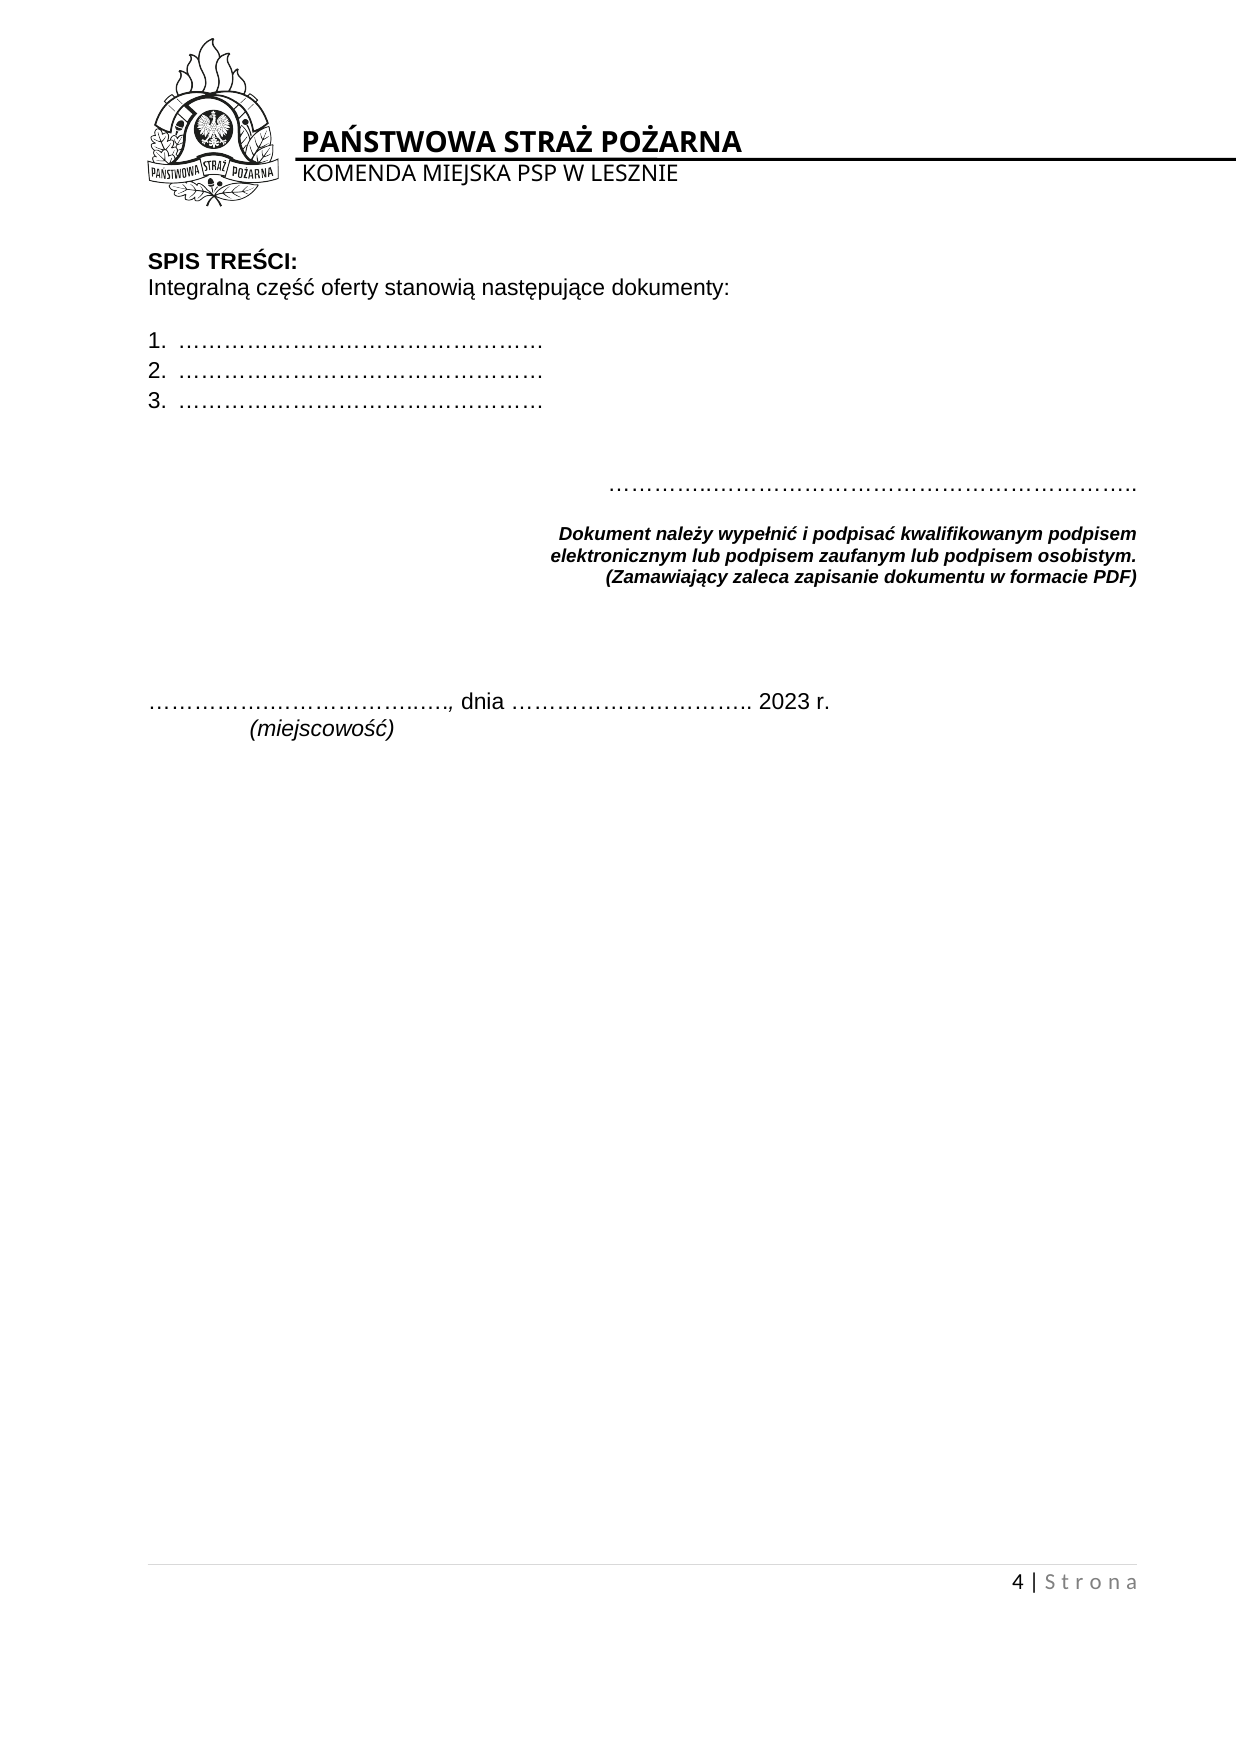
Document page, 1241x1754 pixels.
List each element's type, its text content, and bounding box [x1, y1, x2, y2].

text elektronicznym lub podpisem zaufanym lub podpisem osobistym. [148, 544, 1137, 566]
text …………..……………………………………………….. [148, 470, 1137, 497]
text (Zamawiający zaleca zapisanie dokumentu w formacie PDF) [148, 566, 1137, 588]
text (miejscowość) [148, 715, 1137, 741]
list ………………………………………… [148, 387, 1137, 414]
text SPIS TREŚCI: [148, 248, 1137, 274]
list ………………………………………… [148, 357, 1137, 383]
text Integralną część oferty stanowią następujące dokumenty: [148, 274, 1137, 301]
text …………….………………..…., dnia ………………………….. 2023 r. [148, 688, 1137, 715]
text Dokument należy wypełnić i podpisać kwalifikowanym podpisem [148, 523, 1137, 544]
picture [147, 38, 279, 207]
list ………………………………………… [148, 327, 1137, 353]
